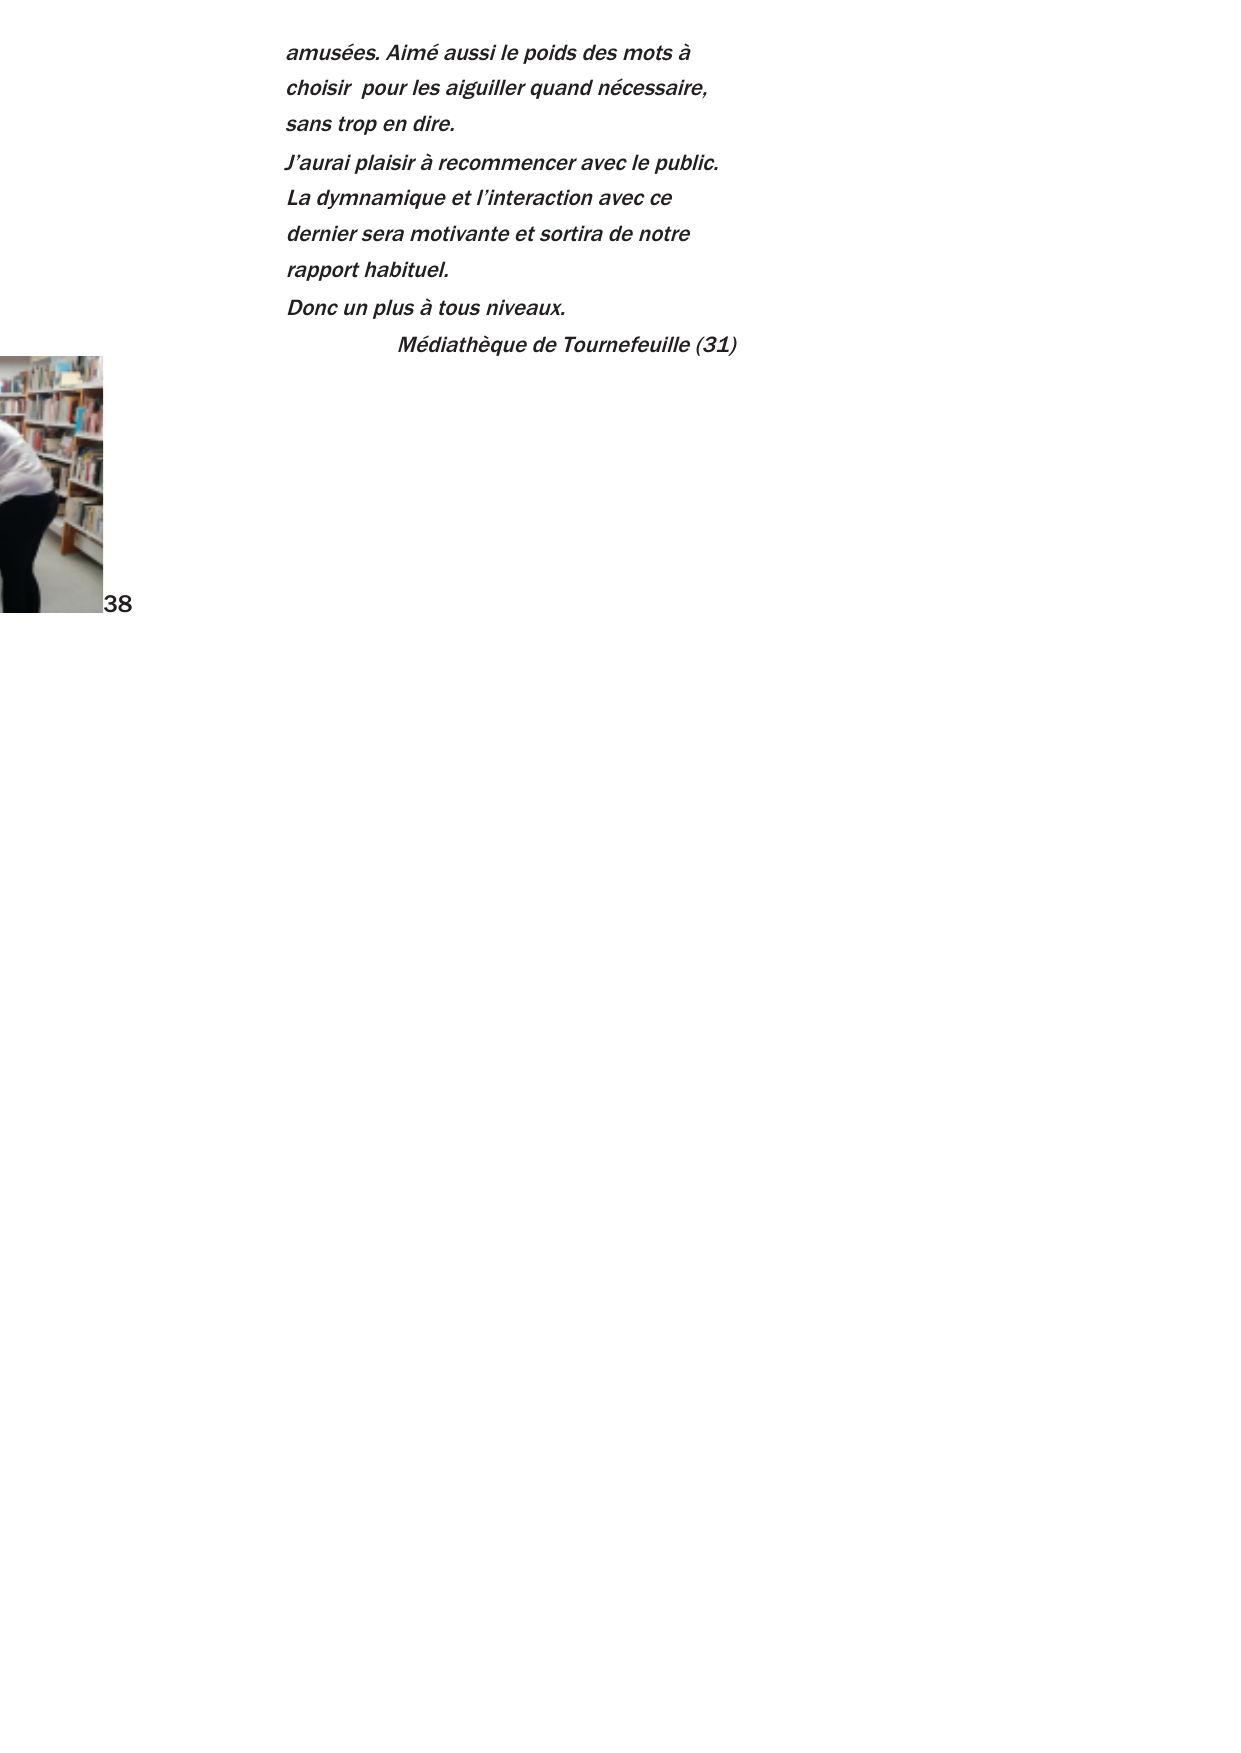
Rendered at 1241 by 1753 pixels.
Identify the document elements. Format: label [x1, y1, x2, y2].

picture [0, 356, 104, 613]
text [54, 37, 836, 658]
